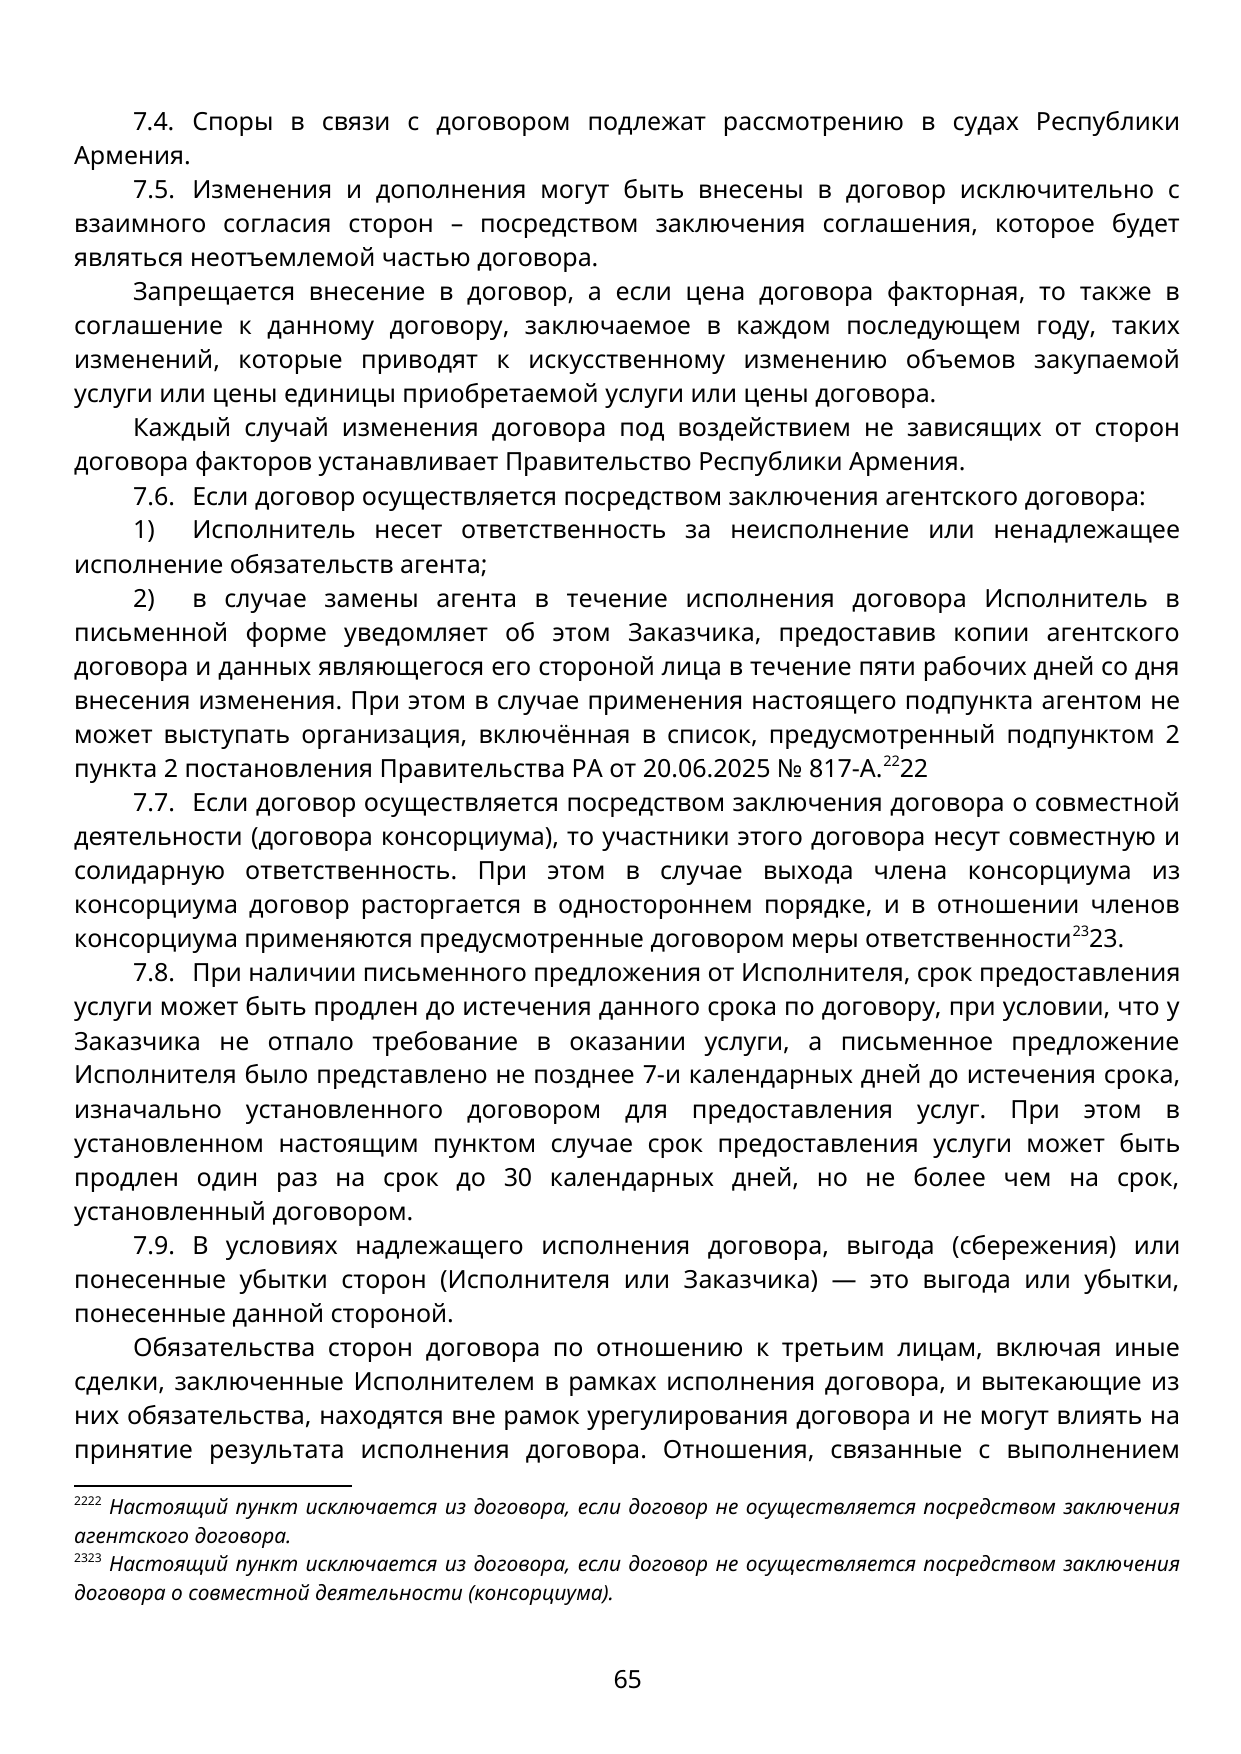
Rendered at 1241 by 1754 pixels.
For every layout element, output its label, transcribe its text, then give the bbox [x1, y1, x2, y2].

text 7.8. При наличии письменного предложения от Исполнителя, срок предоставления услуги может быть продлен до истечения данного срока по договору, при условии, что у Заказчика не отпало требование в оказании услуги, а письменное предложение Исполнителя было представлено не позднее 7-и календарных дней до истечения срока, изначально установленного договором для предоставления услуг. При этом в установленном настоящим пунктом случае срок предоставления услуги может быть продлен один раз на срок до 30 календарных дней, но не более чем на срок, установленный договором. [74, 955, 1181, 1227]
text Каждый случай изменения договора под воздействием не зависящих от сторон договора факторов устанавливает Правительство Республики Армения. [74, 410, 1181, 478]
text 7.5. Изменения и дополнения могут быть внесены в договор исключительно с взаимного согласия сторон – посредством заключения соглашения, которое будет являться неотъемлемой частью договора. [74, 172, 1181, 274]
text Запрещается внесение в договор, а если цена договора факторная, то также в соглашение к данному договору, заключаемое в каждом последующем году, таких изменений, которые приводят к искусственному изменению объемов закупаемой услуги или цены единицы приобретаемой услуги или цены договора. [74, 274, 1181, 410]
text 7.7. Если договор осуществляется посредством заключения договора о совместной деятельности (договора консорциума), то участники этого договора несут совместную и солидарную ответственность. При этом в случае выхода члена консорциума из консорциума договор расторгается в одностороннем порядке, и в отношении членов консорциума применяются предусмотренные договором меры ответственности23. [74, 785, 1181, 955]
text 7.9. В условиях надлежащего исполнения договора, выгода (сбережения) или понесенные убытки сторон (Исполнителя или Заказчика) — это выгода или убытки, понесенные данной стороной. [74, 1227, 1181, 1330]
text 7.6. Если договор осуществляется посредством заключения агентского договора: [74, 478, 1181, 512]
text 2) в случае замены агента в течение исполнения договора Исполнитель в письменной форме уведомляет об этом Заказчика, предоставив копии агентского договора и данных являющегося его стороной лица в течение пяти рабочих дней со дня внесения изменения. При этом в случае применения настоящего подпункта агентом не может выступать организация, включённая в список, предусмотренный подпунктом 2 пункта 2 постановления Правительства РА от 20.06.2025 № 817-А.22 [74, 580, 1181, 785]
text 7.4. Споры в связи с договором подлежат рассмотрению в судах Республики Армения. [74, 103, 1181, 172]
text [74, 1330, 1181, 1466]
text 1) Исполнитель несет ответственность за неисполнение или ненадлежащее исполнение обязательств агента; [74, 512, 1181, 580]
